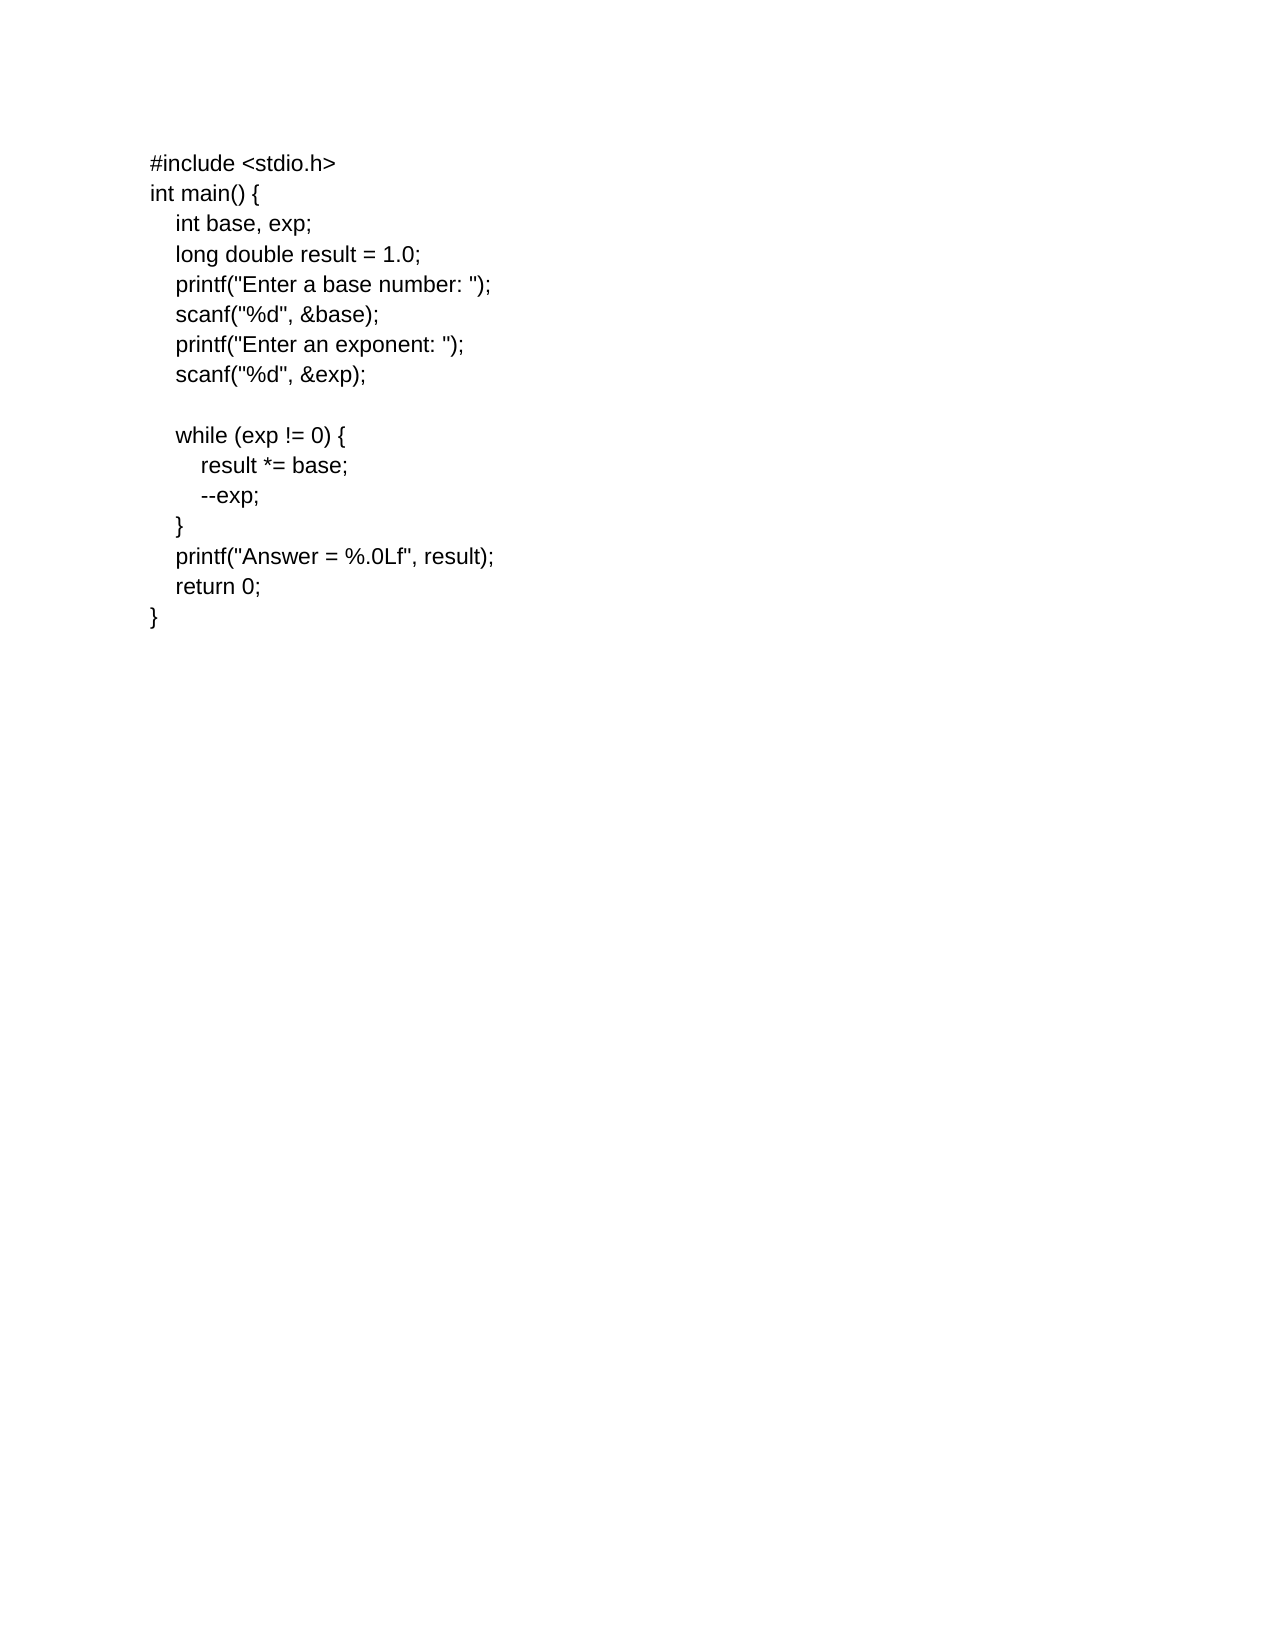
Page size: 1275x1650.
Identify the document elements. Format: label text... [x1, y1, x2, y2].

text result *= base; [150, 452, 1125, 478]
text printf("Enter a base number: "); [150, 271, 1125, 297]
text while (exp != 0) { [150, 422, 1125, 448]
text } [150, 512, 1125, 539]
text } [150, 603, 1125, 629]
text scanf("%d", &base); [150, 301, 1125, 327]
text printf("Enter an exponent: "); [150, 331, 1125, 358]
text #include <stdio.h> [150, 150, 1125, 176]
text int base, exp; [150, 210, 1125, 237]
text printf("Answer = %.0Lf", result); [150, 543, 1125, 569]
text int main() { [150, 180, 1125, 207]
text scanf("%d", &exp); [150, 361, 1125, 388]
text --exp; [150, 482, 1125, 509]
text return 0; [150, 573, 1125, 599]
text long double result = 1.0; [150, 241, 1125, 267]
